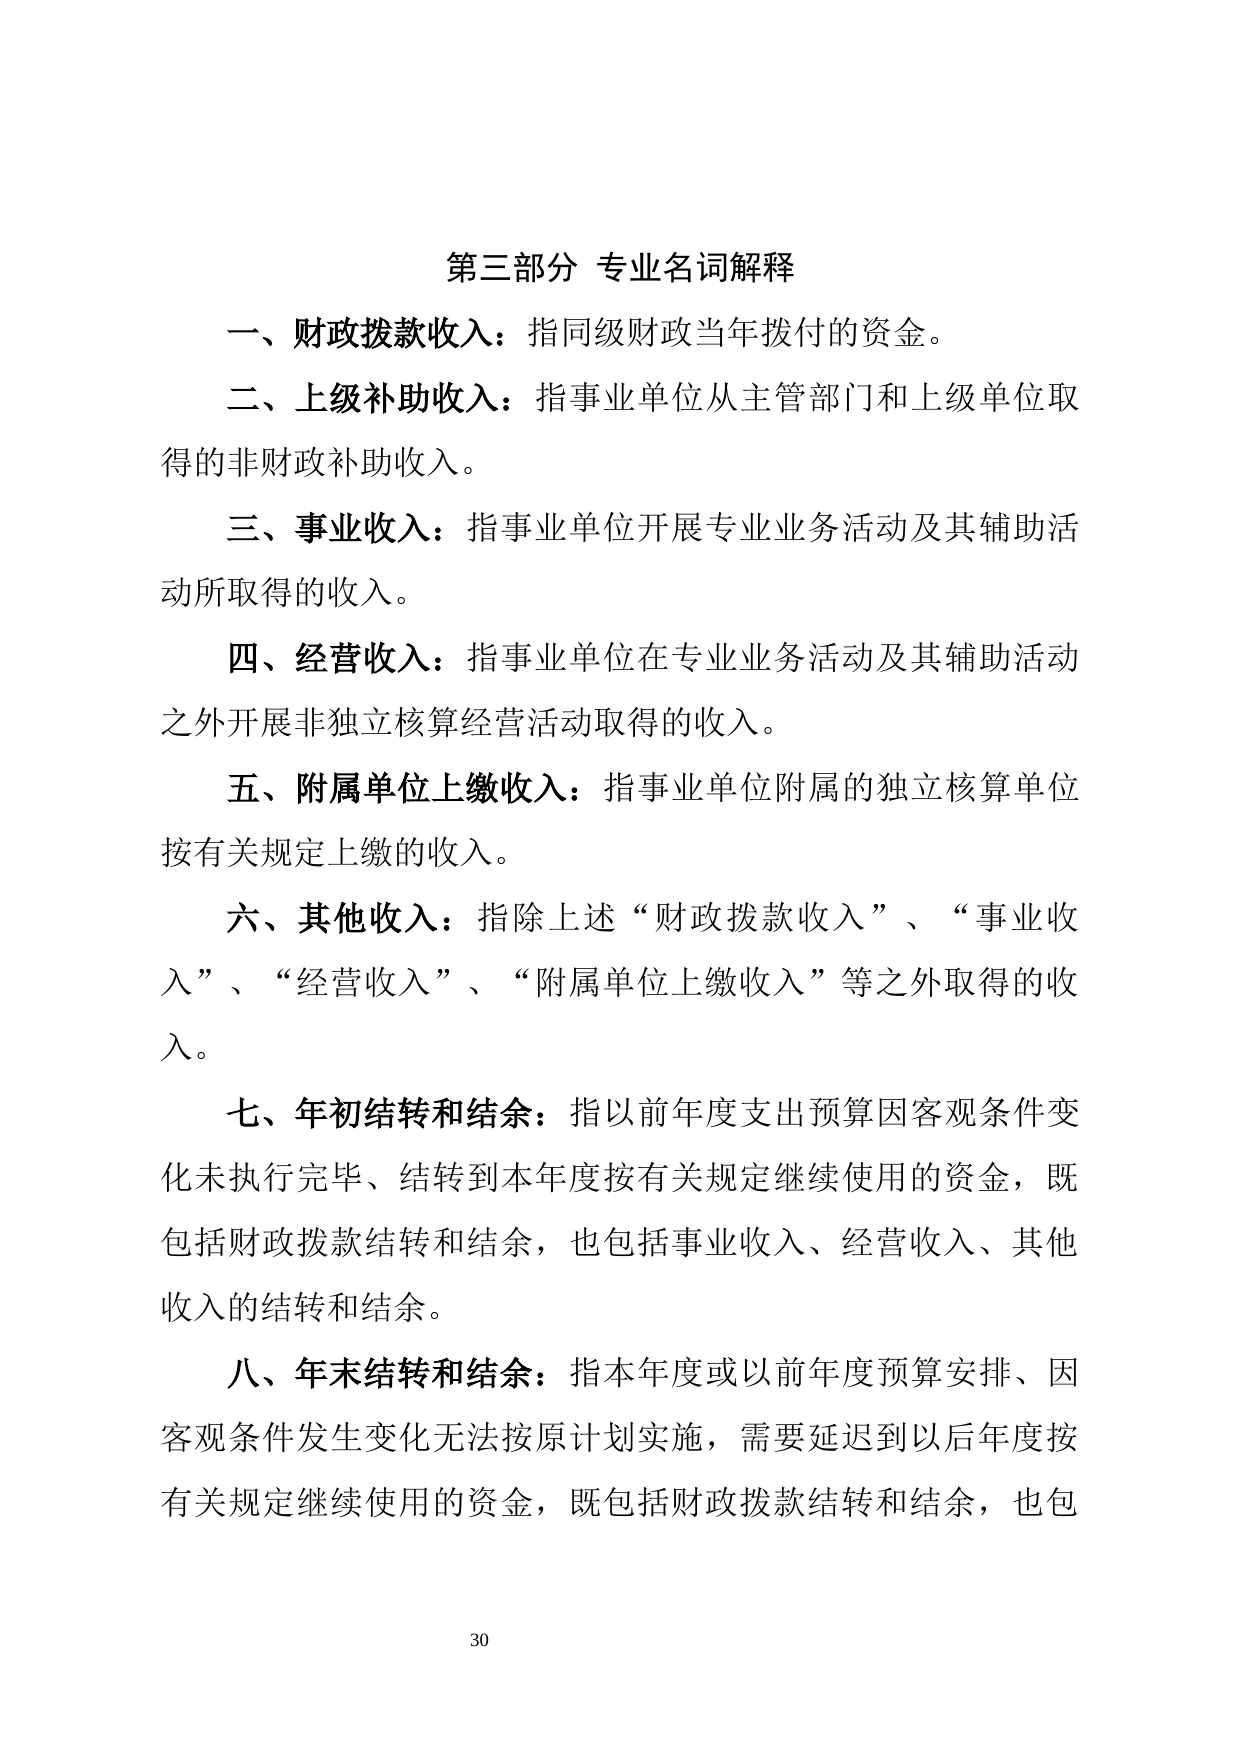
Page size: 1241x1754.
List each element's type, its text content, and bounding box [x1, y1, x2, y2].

text 二、上级补助收入：指事业单位从主管部门和上级单位取得的非财政补助收入。 [159, 363, 1081, 493]
text 五、附属单位上缴收入：指事业单位附属的独立核算单位按有关规定上缴的收入。 [159, 753, 1081, 883]
text 第三部分 专业名词解释 [159, 233, 1081, 298]
text 七、年初结转和结余：指以前年度支出预算因客观条件变化未执行完毕、结转到本年度按有关规定继续使用的资金，既包括财政拨款结转和结余，也包括事业收入、经营收入、其他收入的结转和结余。 [159, 1078, 1081, 1338]
text 一、财政拨款收入：指同级财政当年拨付的资金。 [159, 298, 1081, 363]
text 三、事业收入：指事业单位开展专业业务活动及其辅助活动所取得的收入。 [159, 493, 1081, 623]
text 六、其他收入：指除上述“财政拨款收入”、“事业收入”、“经营收入”、“附属单位上缴收入”等之外取得的收入。 [159, 883, 1081, 1078]
text 四、经营收入：指事业单位在专业业务活动及其辅助活动之外开展非独立核算经营活动取得的收入。 [159, 623, 1081, 753]
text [159, 1338, 1081, 1533]
